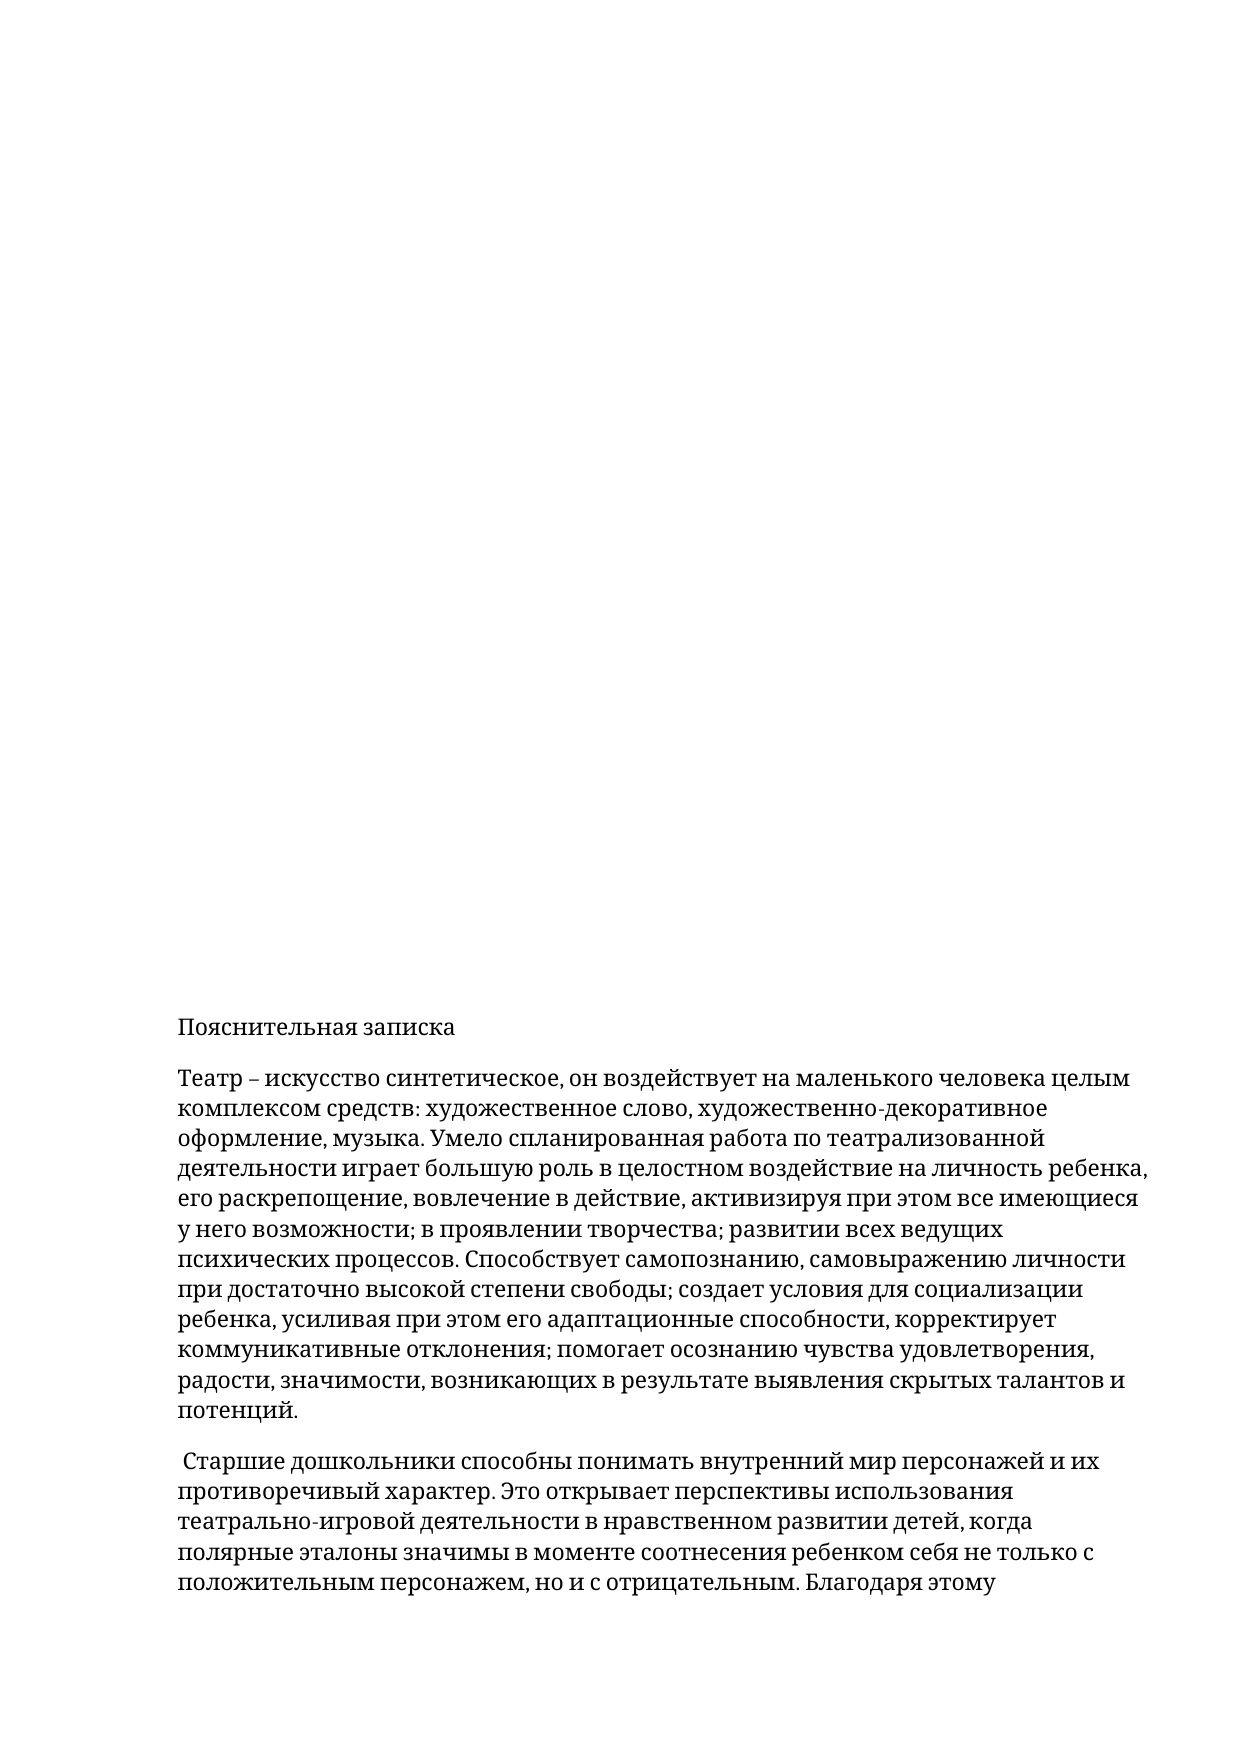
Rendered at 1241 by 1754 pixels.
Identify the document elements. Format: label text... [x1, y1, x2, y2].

text Пояснительная записка [177, 1014, 1152, 1041]
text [177, 1449, 1152, 1596]
text Театр – искусство синтетическое, он воздействует на маленького человека целым комплексом средств: художественное слово, художественно-декоративное оформление, музыка. Умело спланированная работа по театрализованной деятельности играет большую роль в целостном воздействие на личность ребенка, его раскрепощение, вовлечение в действие, активизируя при этом все имеющиеся у него возможности; в проявлении творчества; развитии всех ведущих психических процессов. Способствует самопознанию, самовыражению личности при достаточно высокой степени свободы; создает условия для социализации ребенка, усиливая при этом его адаптационные способности, корректирует коммуникативные отклонения; помогает осознанию чувства удовлетворения, радости, значимости, возникающих в результате выявления скрытых талантов и потенций. [177, 1065, 1152, 1424]
